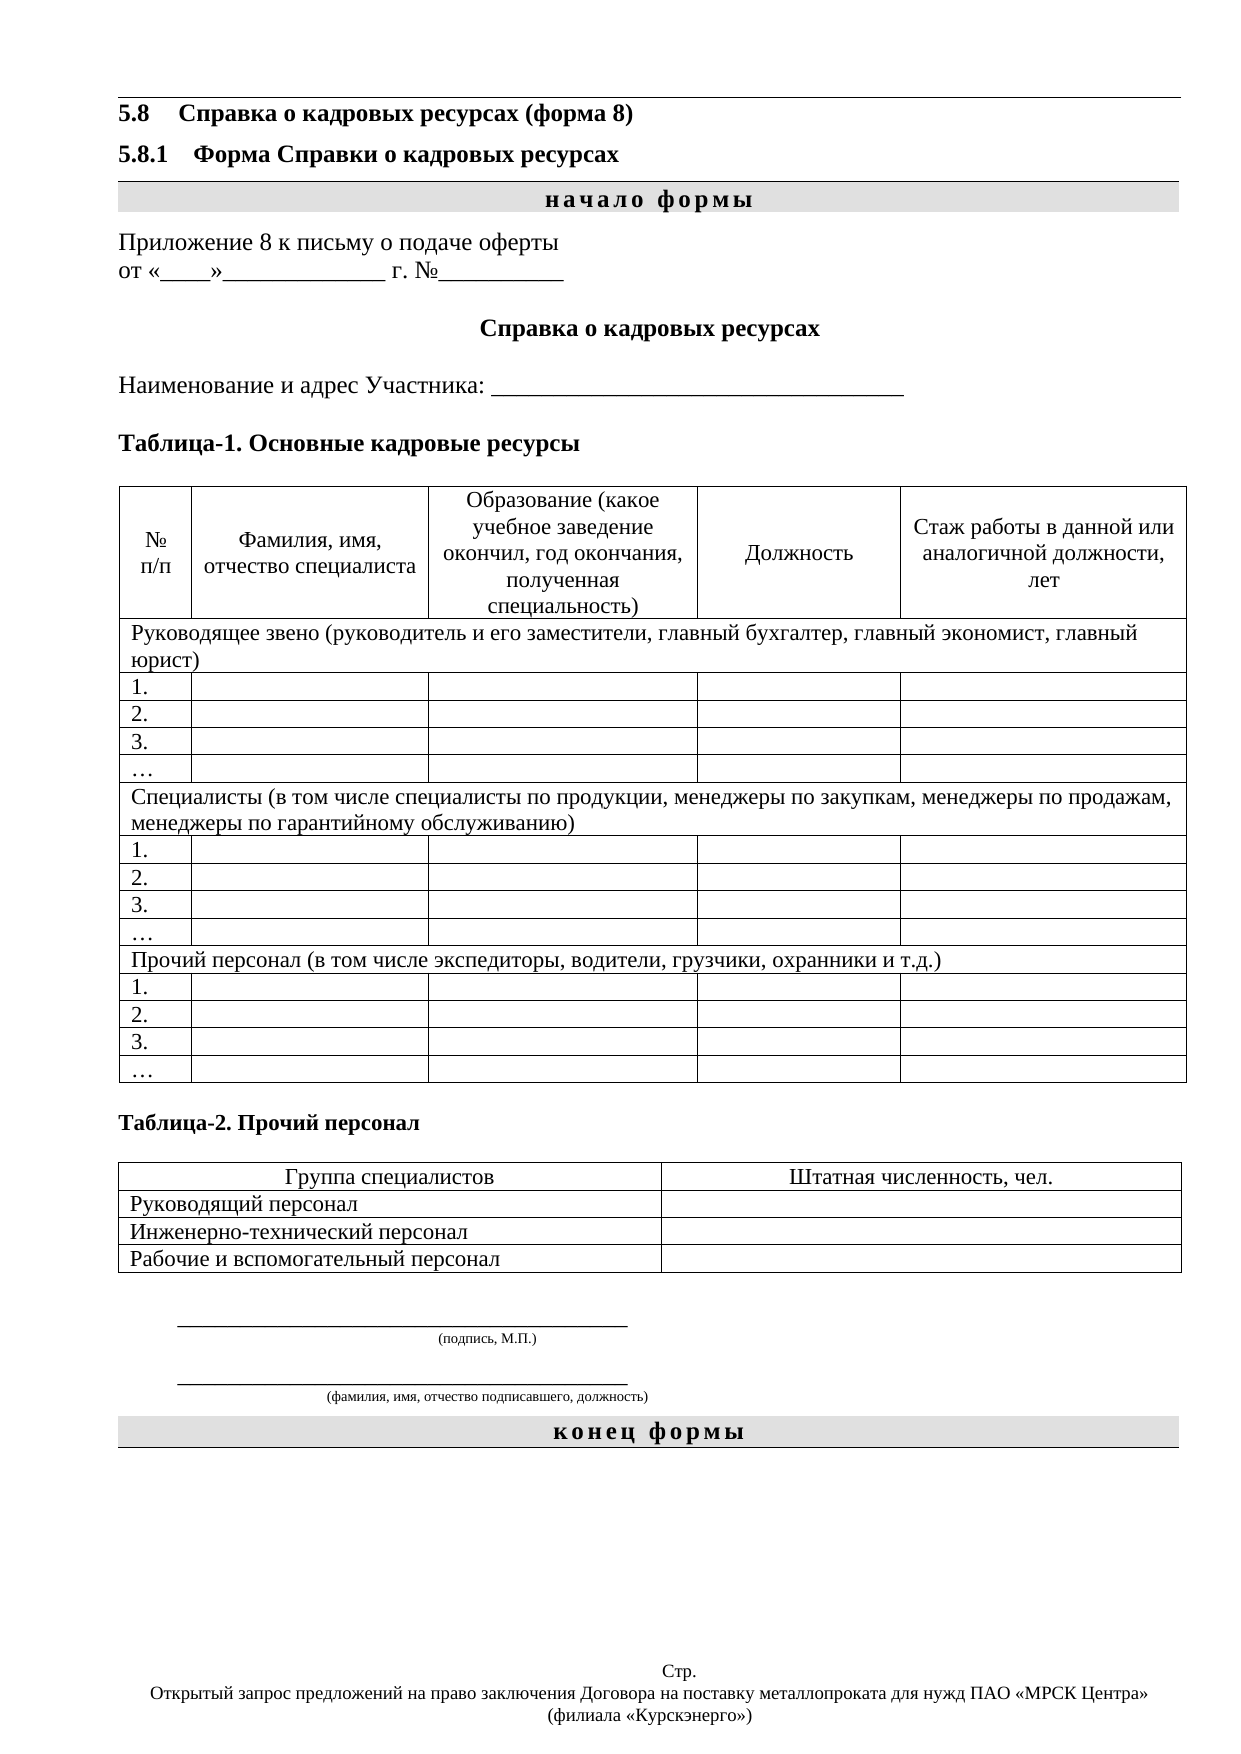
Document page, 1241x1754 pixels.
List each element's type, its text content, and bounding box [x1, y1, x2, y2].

table_cell [120, 836, 191, 863]
table_cell [901, 864, 1186, 890]
table_cell [192, 1056, 428, 1082]
table_cell [120, 701, 191, 727]
table_cell [698, 1028, 900, 1054]
table_cell [429, 891, 697, 918]
table_cell [192, 891, 428, 918]
table_cell [429, 728, 697, 754]
table_cell [192, 701, 428, 727]
table_cell [698, 728, 900, 754]
text (подпись, М.П.) [118, 1330, 797, 1359]
table_cell Инженерно-технический персонал [119, 1218, 661, 1244]
table_cell [698, 1001, 900, 1027]
table_cell [901, 891, 1186, 918]
table_cell [901, 755, 1186, 782]
text Приложение 8 к письму о подаче оферты от «____»_____________ г. №__________ [118, 227, 1181, 284]
text конец формы [118, 1416, 1179, 1447]
table_cell Руководящий персонал [119, 1191, 661, 1217]
table_header Образование (какое учебное заведение окончил, год окончания, полученная специальность) [429, 487, 697, 618]
table_header № п/п [120, 487, 191, 618]
table_cell [192, 836, 428, 863]
table_cell [120, 974, 191, 1000]
table_cell [120, 673, 191, 699]
text Таблица-1. Основные кадровые ресурсы [118, 428, 1181, 457]
table_header Фамилия, имя, отчество специалиста [192, 487, 428, 618]
table_cell [698, 836, 900, 863]
table_cell [192, 864, 428, 890]
table_cell [192, 728, 428, 754]
table_cell Прочий персонал (в том числе экспедиторы, водители, грузчики, охранники и т.д.) [120, 946, 1186, 972]
table_cell [662, 1245, 1181, 1272]
table_cell [429, 701, 697, 727]
table_cell [429, 919, 697, 945]
table_cell [429, 974, 697, 1000]
table_cell [429, 864, 697, 890]
table_cell Специалисты (в том числе специалисты по продукции, менеджеры по закупкам, менеджеры по продажам, менеджеры по гарантийному обслуживанию) [120, 783, 1186, 835]
subtitle Форма Справки о кадровых ресурсах [118, 139, 1181, 168]
text Таблица-2. Прочий персонал [118, 1109, 1181, 1136]
table_cell [698, 864, 900, 890]
table_cell [192, 755, 428, 782]
table_cell [429, 1001, 697, 1027]
table_cell [120, 864, 191, 890]
table_cell [901, 701, 1186, 727]
text начало формы [118, 182, 1179, 212]
table_cell [698, 919, 900, 945]
table_header Стаж работы в данной или аналогичной должности, лет [901, 487, 1186, 618]
table_header Штатная численность, чел. [662, 1163, 1181, 1189]
table_cell [698, 673, 900, 699]
table_cell [901, 974, 1186, 1000]
table_cell [901, 728, 1186, 754]
table_cell Рабочие и вспомогательный персонал [119, 1245, 661, 1272]
table_cell [192, 1001, 428, 1027]
table_cell [120, 1028, 191, 1054]
table_cell [698, 974, 900, 1000]
table_cell Руководящее звено (руководитель и его заместители, главный бухгалтер, главный экономист, главный юрист) [120, 619, 1186, 672]
table_cell … [120, 755, 191, 782]
text Справка о кадровых ресурсах [118, 313, 1181, 342]
table_cell [698, 891, 900, 918]
table_header Должность [698, 487, 900, 618]
table_cell [429, 1028, 697, 1054]
table_header Группа специалистов [119, 1163, 661, 1189]
text ____________________________________ [118, 1359, 1181, 1388]
table_cell [901, 1001, 1186, 1027]
table_cell … [120, 1056, 191, 1082]
table_cell [192, 1028, 428, 1054]
subtitle Справка о кадровых ресурсах (форма 8) [118, 98, 1181, 127]
table_cell [662, 1218, 1181, 1244]
table_cell [698, 755, 900, 782]
table_cell [120, 728, 191, 754]
table_cell [901, 673, 1186, 699]
table_cell [120, 891, 191, 918]
table_cell [429, 1056, 697, 1082]
table_cell [192, 974, 428, 1000]
table_cell [698, 701, 900, 727]
table_cell [429, 836, 697, 863]
table_cell [429, 755, 697, 782]
text (фамилия, имя, отчество подписавшего, должность) [118, 1388, 797, 1416]
table_cell [429, 673, 697, 699]
text Наименование и адрес Участника: _________________________________ [118, 371, 1181, 399]
table_cell [120, 1001, 191, 1027]
table_cell [901, 836, 1186, 863]
text ____________________________________ [118, 1301, 1181, 1330]
table_cell [901, 1056, 1186, 1082]
table_cell [901, 1028, 1186, 1054]
table_cell [698, 1056, 900, 1082]
table_cell [192, 673, 428, 699]
table_cell [901, 919, 1186, 945]
table_cell [192, 919, 428, 945]
table_cell [662, 1191, 1181, 1217]
table_cell … [120, 919, 191, 945]
